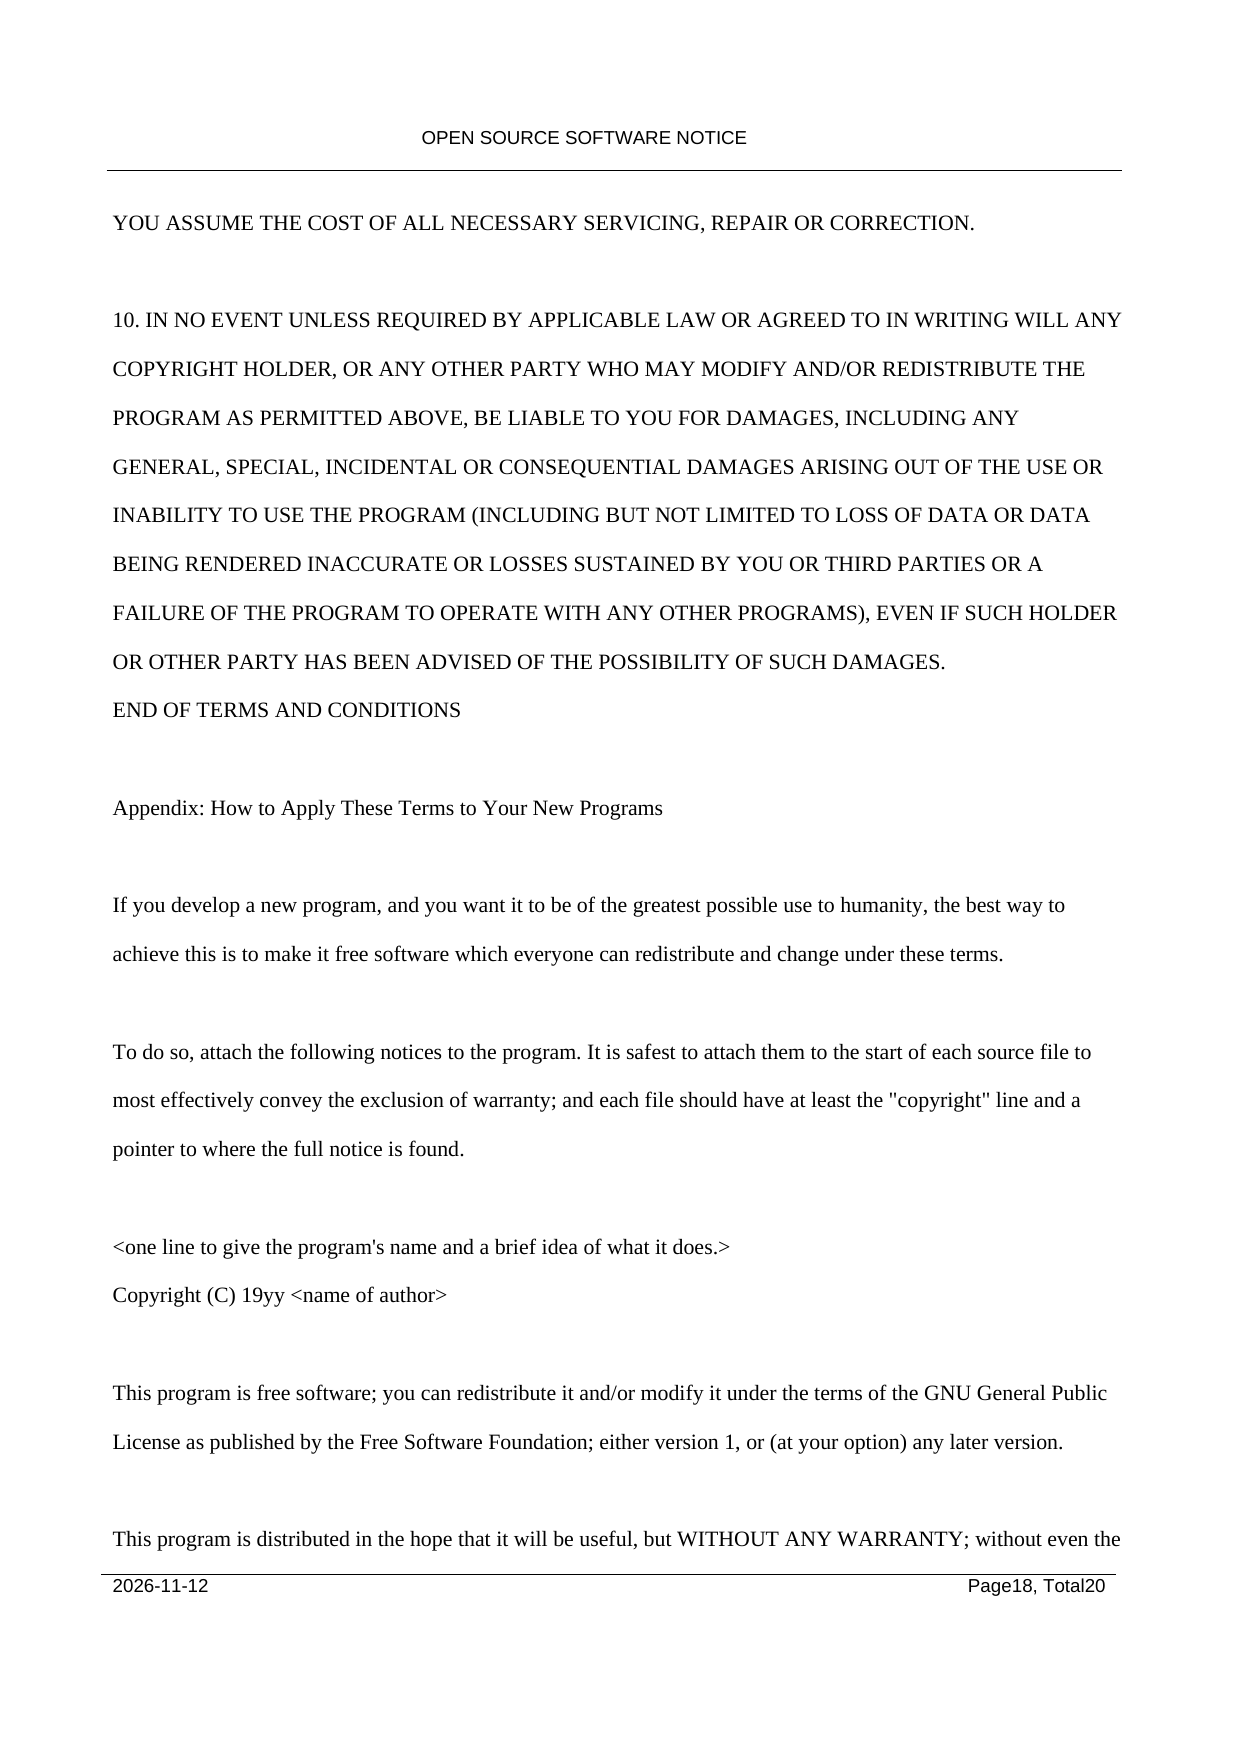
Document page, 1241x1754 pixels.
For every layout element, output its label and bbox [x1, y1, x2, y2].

text [112, 206, 1128, 1555]
